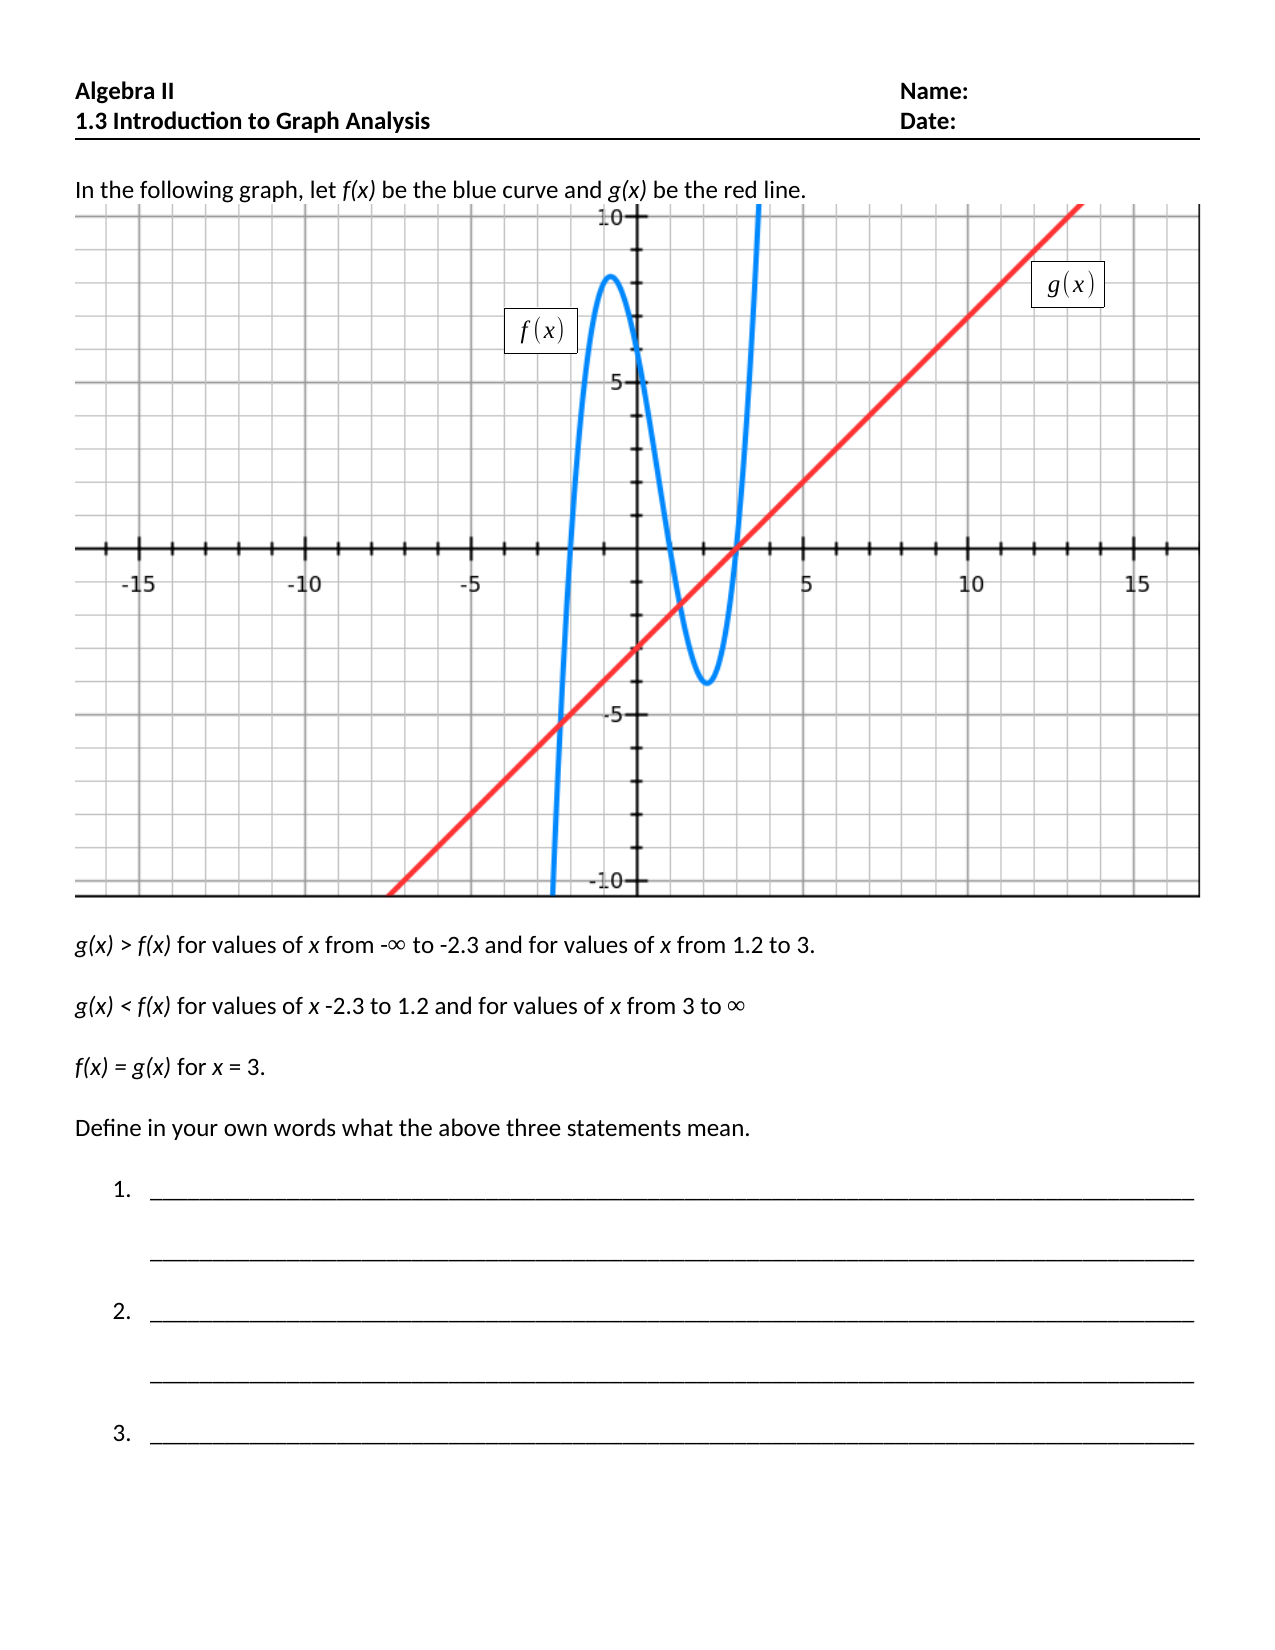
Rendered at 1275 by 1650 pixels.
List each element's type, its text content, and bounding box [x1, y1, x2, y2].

picture [75, 204, 1200, 899]
text g(x) < f(x) for values of x -2.3 to 1.2 and for values of x from 3 to [75, 990, 1200, 1020]
list ____________________________________________________________________________________ [150, 1234, 1200, 1264]
text In the following graph, let f(x) be the blue curve and g(x) be the red line. [75, 174, 1200, 204]
list ____________________________________________________________________________________ [112, 1295, 1200, 1326]
text g(x) > f(x) for values of x from - to -2.3 and for values of x from 1.2 to 3. [75, 929, 1200, 959]
text Define in your own words what the above three statements mean. [75, 1112, 1200, 1142]
text f(x) = g(x) for x = 3. [75, 1051, 1200, 1081]
list ____________________________________________________________________________________ [150, 1356, 1200, 1387]
list ____________________________________________________________________________________ [112, 1417, 1200, 1448]
list ____________________________________________________________________________________ [112, 1173, 1200, 1203]
